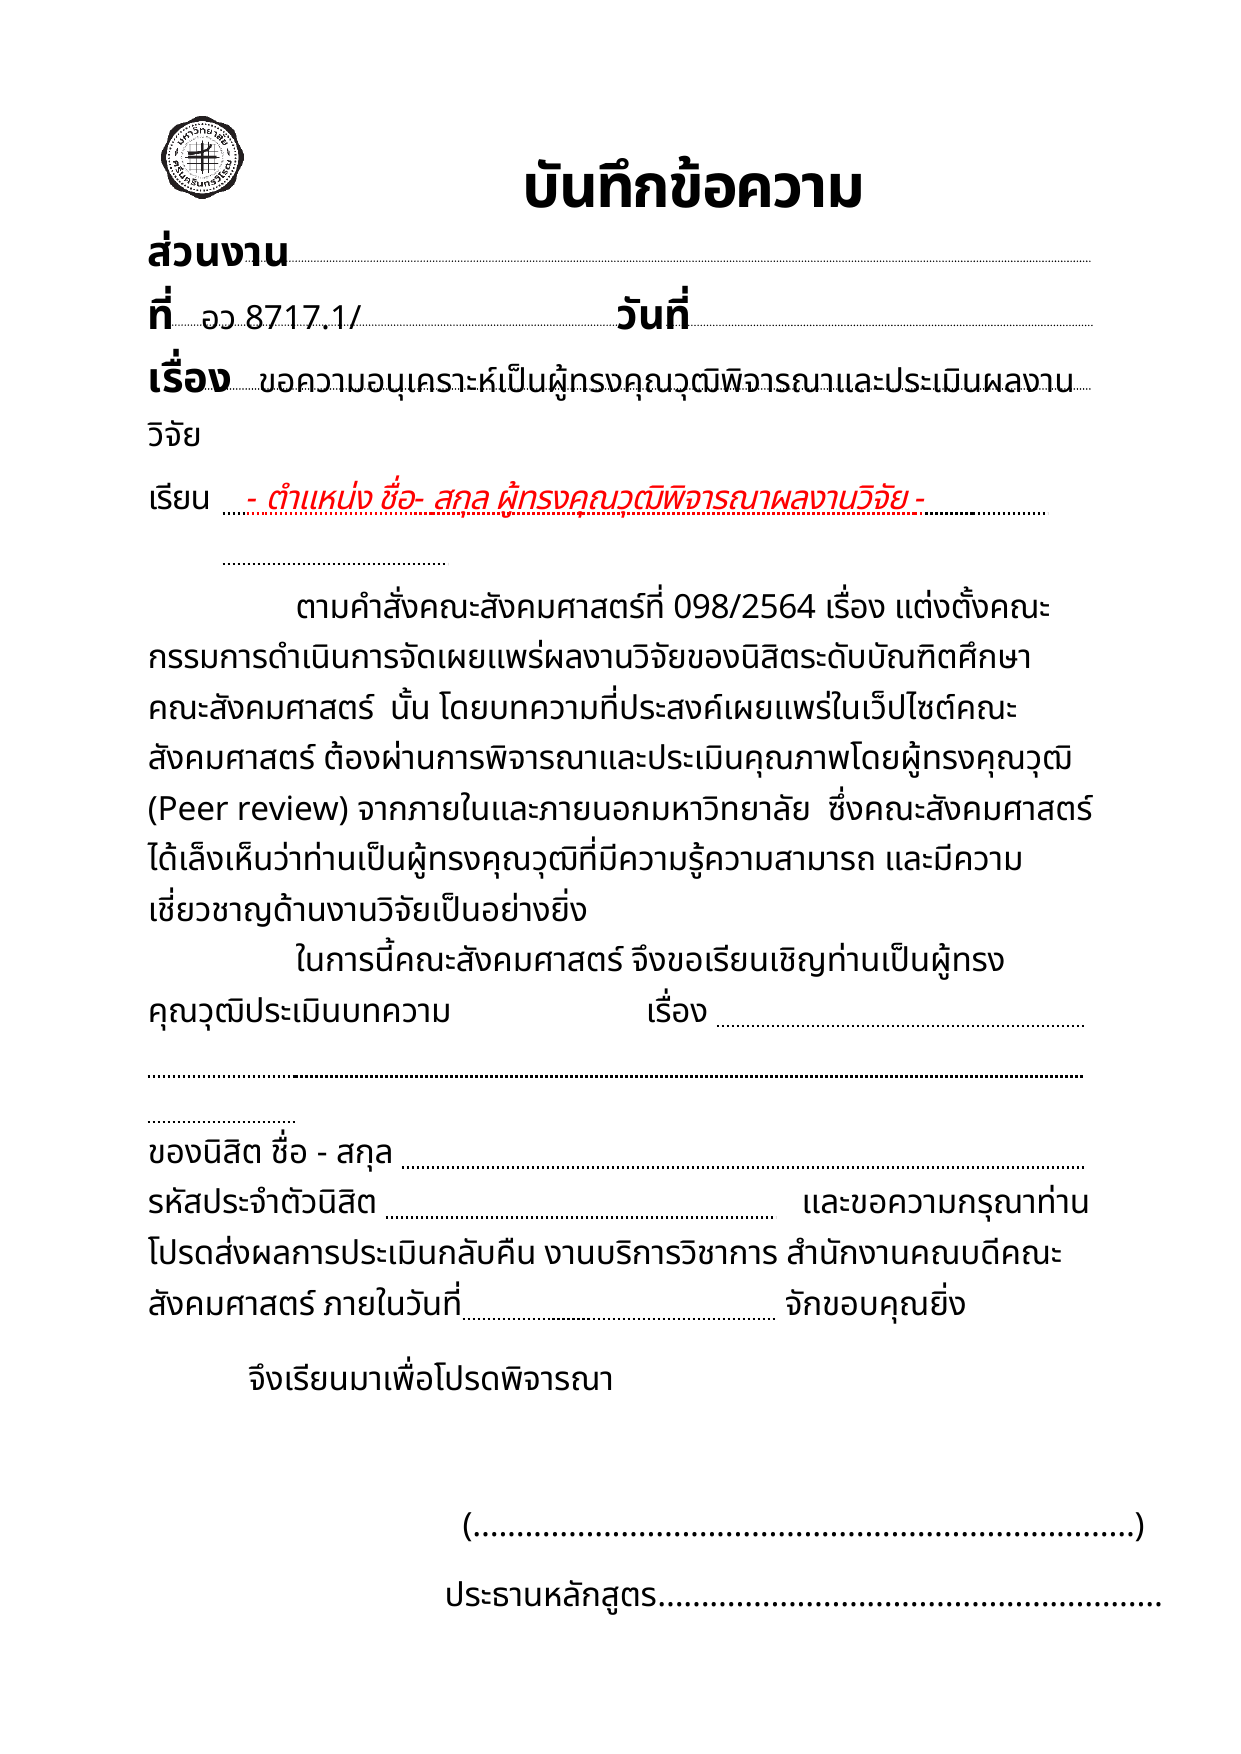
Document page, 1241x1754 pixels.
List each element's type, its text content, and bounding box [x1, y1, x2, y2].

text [148, 1501, 1073, 1546]
text ประธานหลักสูตร.......................................................... [148, 1571, 1073, 1622]
text เรื่อง ขอความอนุเคราะห์เป็นผู้ทรงคุณวุฒิพิจารณาและประเมินผลงานวิจัย [148, 348, 1097, 462]
text บันทึกข้อความ [148, 172, 1097, 216]
text เรียน - ตำแหน่ง ชื่อ- สกุล ผู้ทรงคุณวุฒิพิจารณาผลงานวิจัย - [148, 474, 1097, 570]
text รหัสประจำตัวนิสิต และขอความกรุณาท่านโปรดส่งผลการประเมินกลับคืน งานบริการวิชาการ สำนักงานคณบดีคณะสังคมศาสตร์ ภายในวันที่ จักขอบคุณยิ่ง [148, 1178, 1097, 1330]
text จึงเรียนมาเพื่อโปรดพิจารณา [148, 1355, 1073, 1405]
text ของนิสิต ชื่อ - สกุล [148, 1128, 1097, 1178]
text ที่ อว 8717.1/ วันที่ [148, 285, 1097, 348]
picture [150, 105, 254, 209]
text ส่วนงาน [148, 222, 1097, 285]
text ในการนี้คณะสังคมศาสตร์ จึงขอเรียนเชิญท่านเป็นผู้ทรงคุณวุฒิประเมินบทความ เรื่อง [148, 936, 1097, 1128]
text ตามคำสั่งคณะสังคมศาสตร์ที่ 098/2564 เรื่อง แต่งตั้งคณะกรรมการดำเนินการจัดเผยแพร่ผลงานวิจัยของนิสิตระดับบัณฑิตศึกษา คณะสังคมศาสตร์ นั้น โดยบทความที่ประสงค์เผยแพร่ในเว็ปไซต์คณะสังคมศาสตร์ ต้องผ่านการพิจารณาและประเมินคุณภาพโดยผู้ทรงคุณวุฒิ (Peer review) จากภายในและภายนอกมหาวิทยาลัย ซึ่งคณะสังคมศาสตร์ได้เล็งเห็นว่าท่านเป็นผู้ทรงคุณวุฒิที่มีความรู้ความสามารถ และมีความเชี่ยวชาญด้านงานวิจัยเป็นอย่างยิ่ง [148, 583, 1097, 936]
